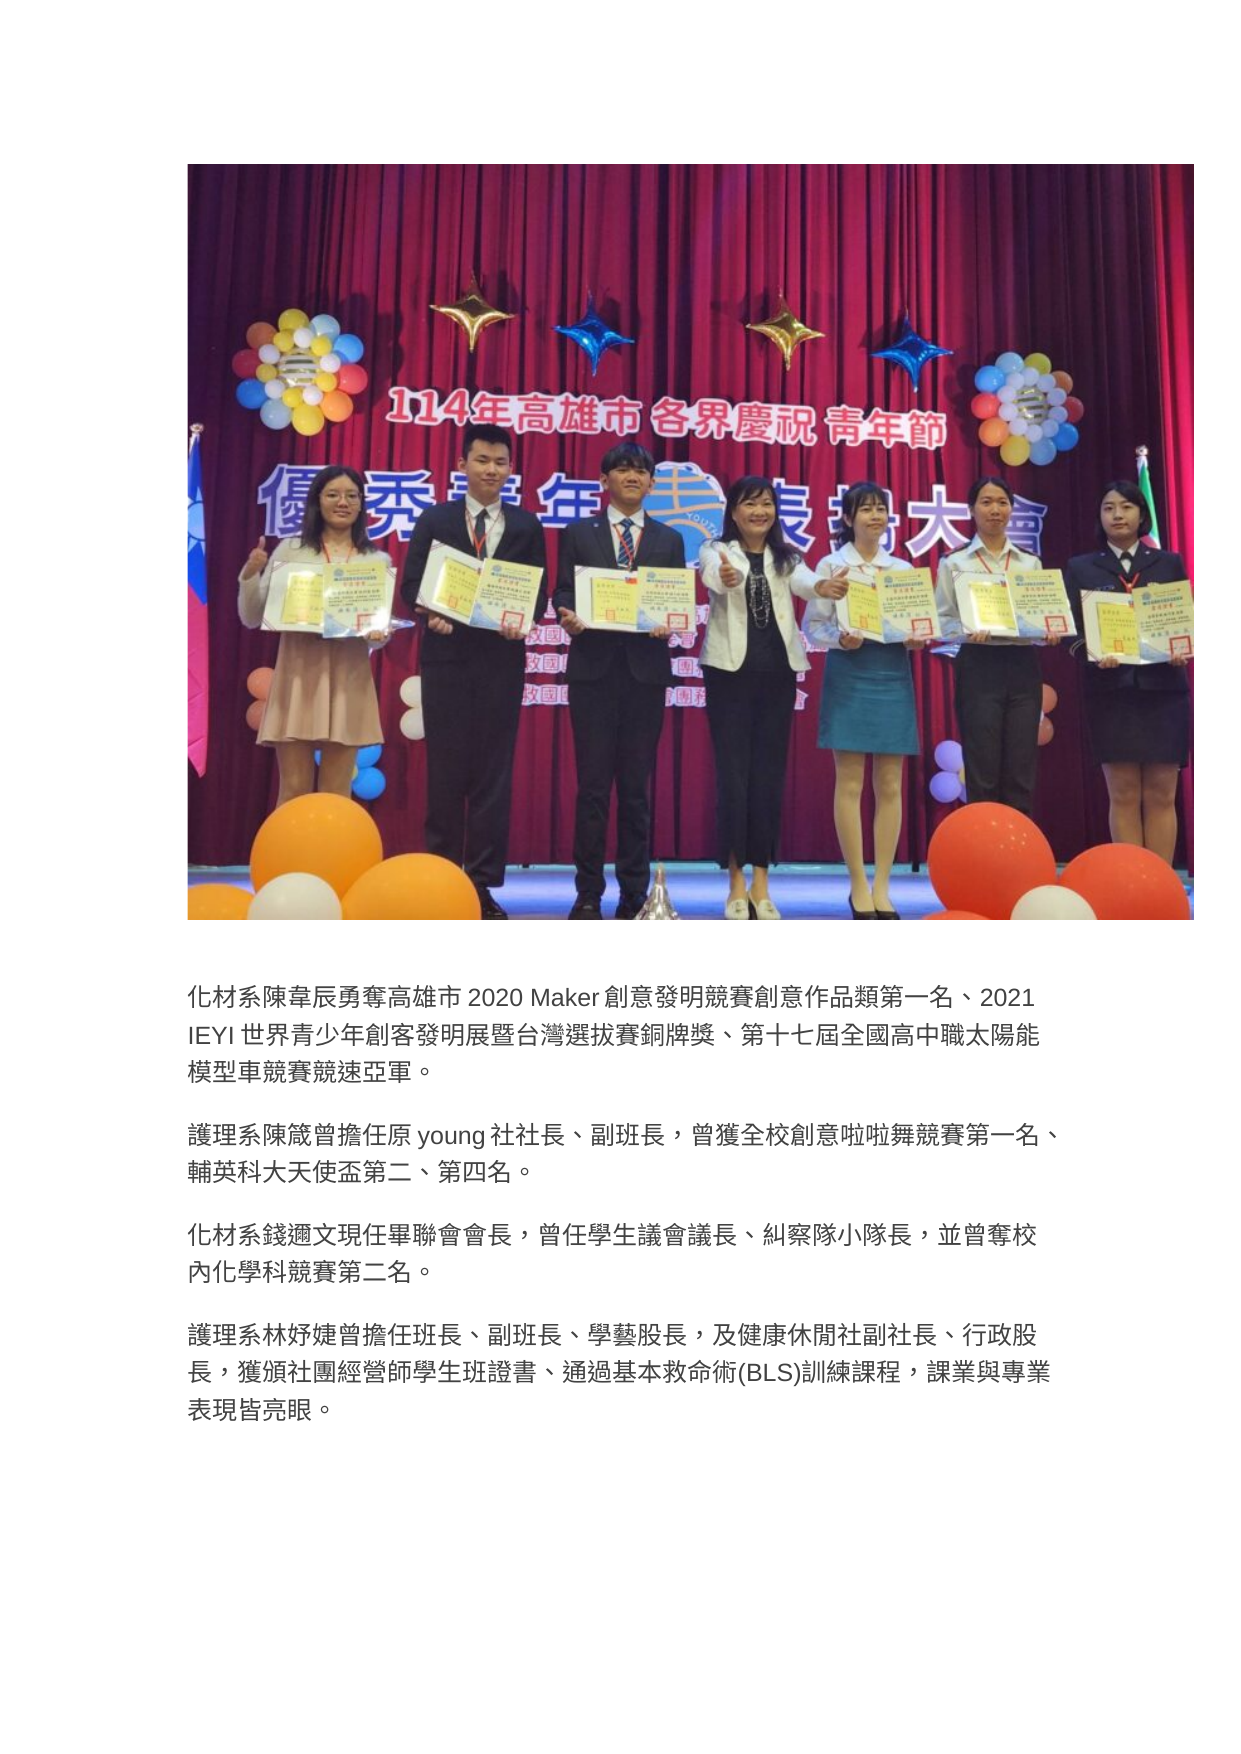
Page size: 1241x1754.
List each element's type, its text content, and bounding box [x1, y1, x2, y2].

picture [187, 164, 1194, 920]
text 護理系林妤婕曾擔任班長、副班長、學藝股長，及健康休閒社副社長、行政股長，獲頒社團經營師學生班證書、通過基本救命術(BLS)訓練課程，課業與專業表現皆亮眼。 [187, 1314, 1053, 1427]
text 化材系錢邇文現任畢聯會會長，曾任學生議會議長、糾察隊小隊長，並曾奪校內化學科競賽第二名。 [187, 1214, 1053, 1289]
text 化材系陳韋辰勇奪高雄市2020 Maker創意發明競賽創意作品類第一名、2021 IEYI世界青少年創客發明展暨台灣選拔賽銅牌獎、第十七屆全國高中職太陽能模型車競賽競速亞軍。 [187, 977, 1053, 1089]
text 護理系陳箴曾擔任原young社社長、副班長，曾獲全校創意啦啦舞競賽第一名、輔英科大天使盃第二、第四名。 [187, 1114, 1053, 1189]
